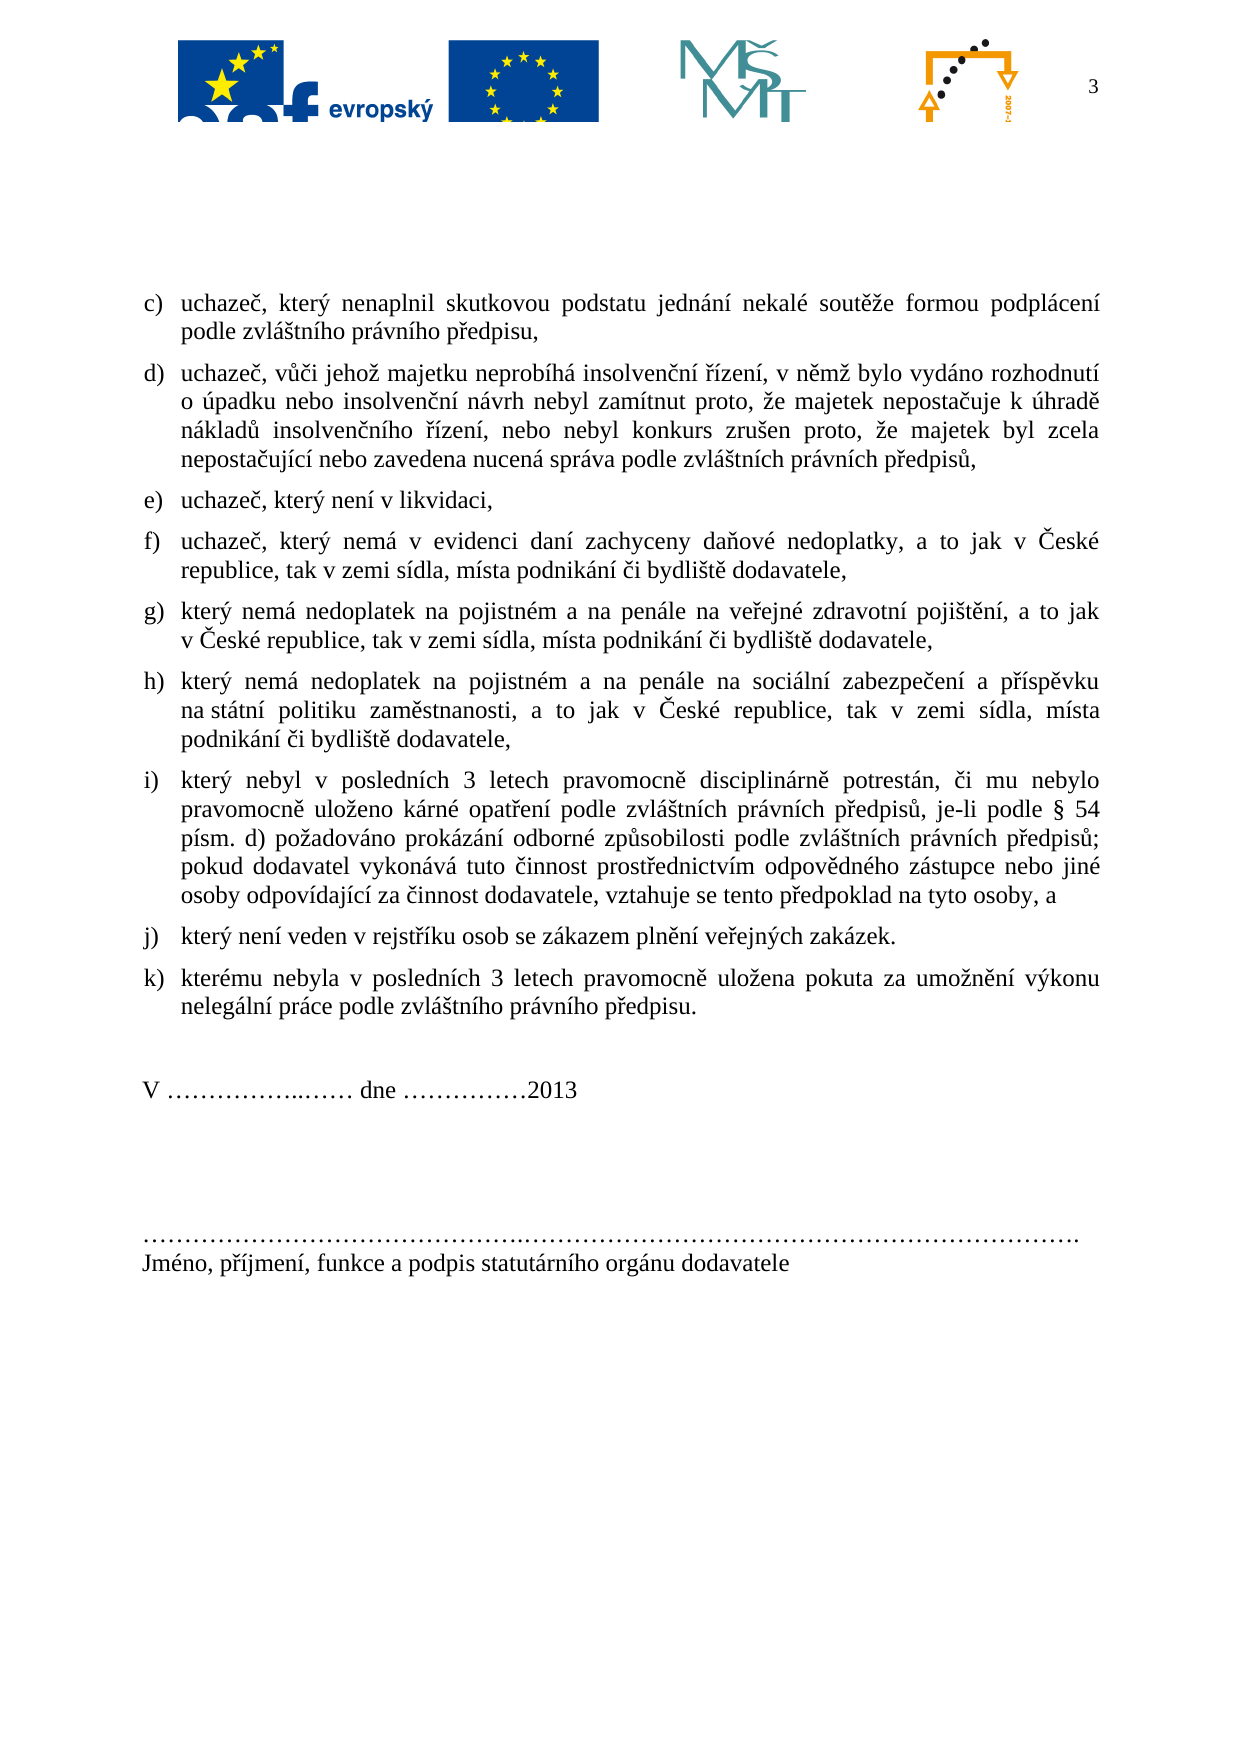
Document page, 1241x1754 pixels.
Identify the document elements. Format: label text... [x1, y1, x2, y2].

list který není veden v rejstříku osob se zákazem plnění veřejných zakázek. [143, 921, 1101, 950]
picture [131, 0, 1109, 247]
list uchazeč, který nenaplnil skutkovou podstatu jednání nekalé soutěže formou podplácení podle zvláštního právního předpisu, [143, 288, 1101, 345]
text Jméno, příjmení, funkce a podpis statutárního orgánu dodavatele [142, 1248, 1098, 1276]
text V ……………..…… dne ……………2013 [142, 1075, 1098, 1104]
list uchazeč, který nemá v evidenci daní zachyceny daňové nedoplatky, a to jak v České republice, tak v zemi sídla, místa podnikání či bydliště dodavatele, [143, 526, 1101, 584]
list který nemá nedoplatek na pojistném a na penále na sociální zabezpečení a příspěvku na státní politiku zaměstnanosti, a to jak v České republice, tak v zemi sídla, místa podnikání či bydliště dodavatele, [143, 666, 1101, 753]
text ……………………………………….…………………………………………………………. [142, 1219, 1098, 1248]
list uchazeč, který není v likvidaci, [143, 485, 1101, 514]
list který nemá nedoplatek na pojistném a na penále na veřejné zdravotní pojištění, a to jak v České republice, tak v zemi sídla, místa podnikání či bydliště dodavatele, [143, 596, 1101, 654]
list který nebyl v posledních 3 letech pravomocně disciplinárně potrestán, či mu nebylo pravomocně uloženo kárné opatření podle zvláštních právních předpisů, je-li podle § 54 písm. d) požadováno prokázání odborné způsobilosti podle zvláštních právních předpisů; pokud dodavatel vykonává tuto činnost prostřednictvím odpovědného zástupce nebo jiné osoby odpovídající za činnost dodavatele, vztahuje se tento předpoklad na tyto osoby, a [143, 765, 1101, 909]
list uchazeč, vůči jehož majetku neprobíhá insolvenční řízení, v němž bylo vydáno rozhodnutí o úpadku nebo insolvenční návrh nebyl zamítnut proto, že majetek nepostačuje k úhradě nákladů insolvenčního řízení, nebo nebyl konkurs zrušen proto, že majetek byl zcela nepostačující nebo zavedena nucená správa podle zvláštních právních předpisů, [143, 358, 1101, 473]
list kterému nebyla v posledních 3 letech pravomocně uložena pokuta za umožnění výkonu nelegální práce podle zvláštního právního předpisu. [143, 963, 1101, 1020]
